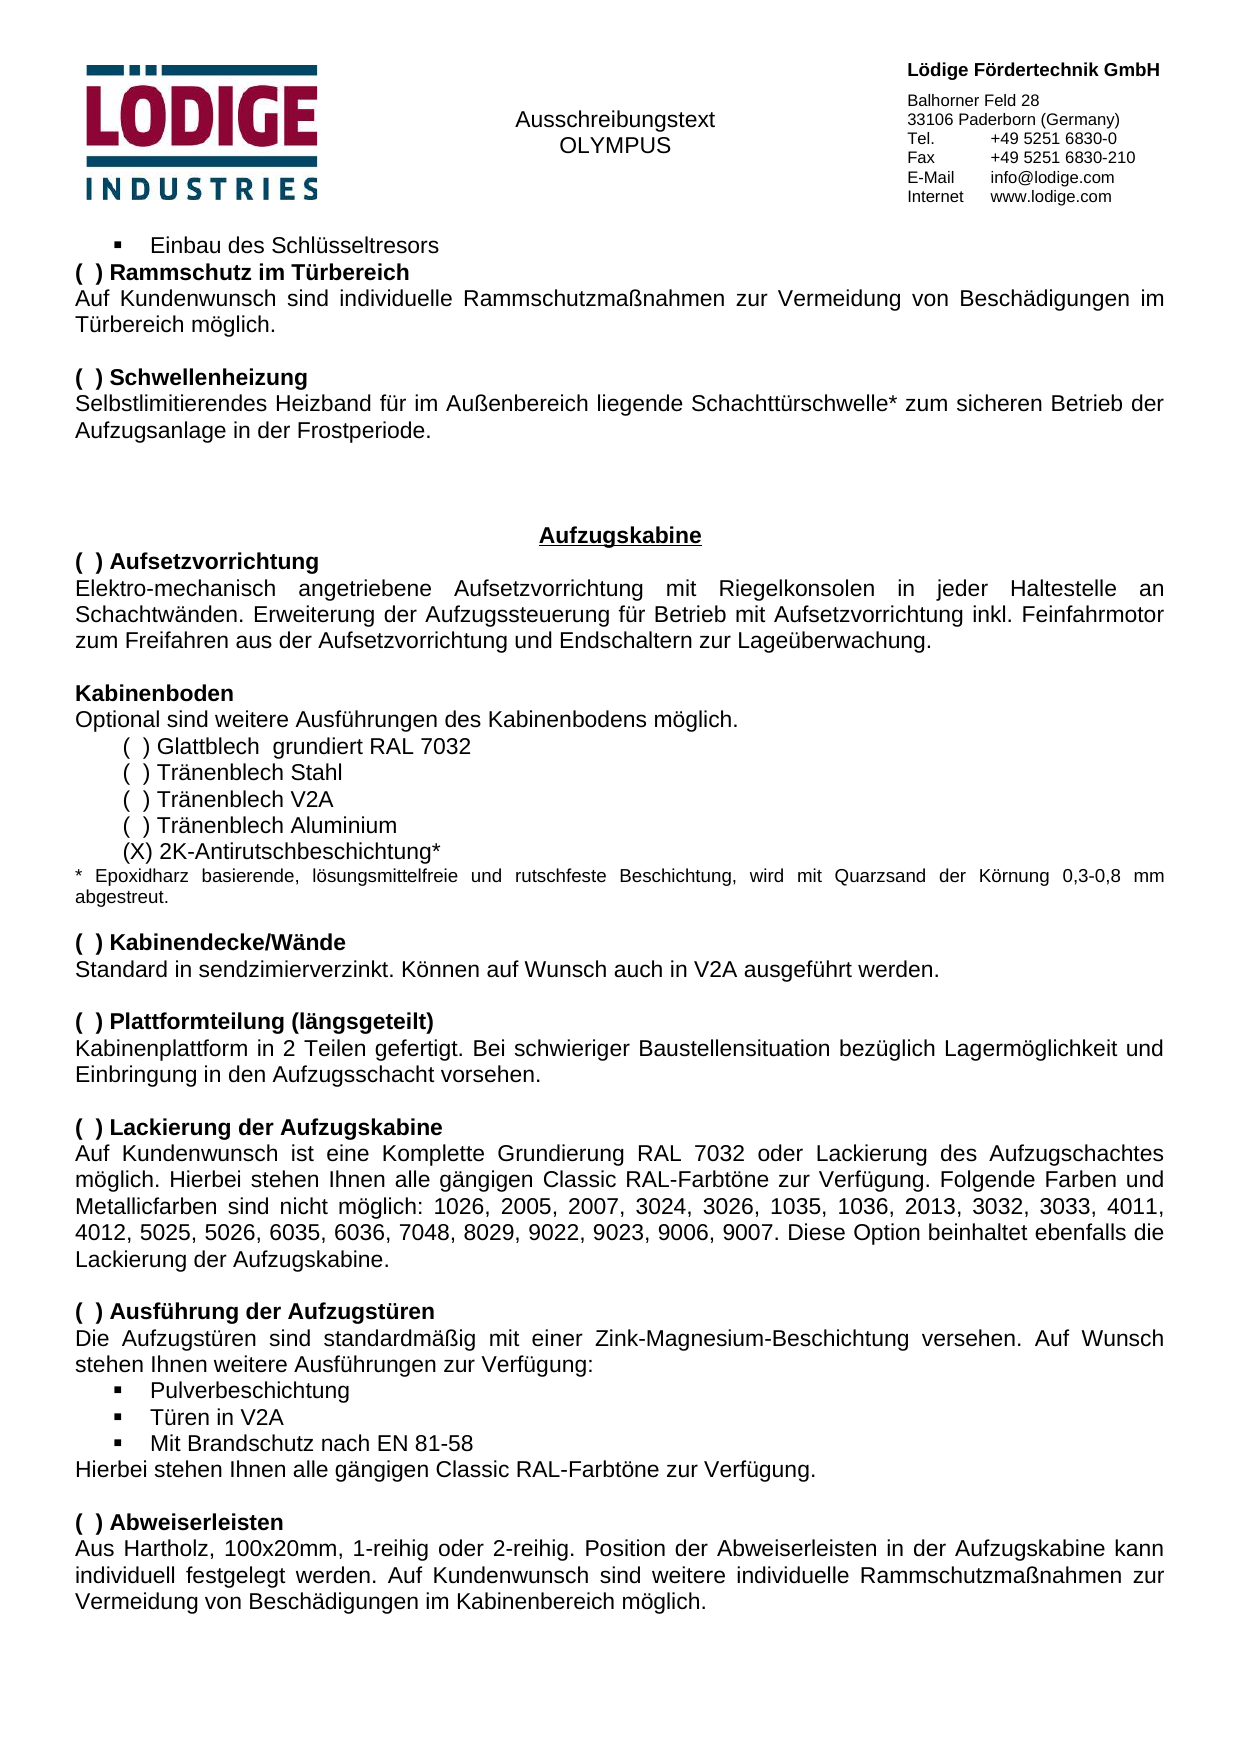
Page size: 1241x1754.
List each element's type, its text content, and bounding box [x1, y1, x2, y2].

list Türen in V2A [112, 1404, 1165, 1430]
text Kabinenplattform in 2 Teilen gefertigt. Bei schwieriger Baustellensituation bezüglich Lagermöglichkeit und Einbringung in den Aufzugsschacht vorsehen. [75, 1035, 1165, 1087]
picture [108, 188, 118, 200]
text ( ) Kabinendecke/Wände [75, 929, 1165, 956]
text * Epoxidharz basierende, lösungsmittelfreie und rutschfeste Beschichtung, wird mit Quarzsand der Körnung 0,3-0,8 mm abgestreut. [75, 864, 1165, 908]
text ( ) Tränenblech Stahl [122, 759, 1165, 786]
list Pulverbeschichtung [112, 1377, 1165, 1404]
list Einbau des Schlüsseltresors [112, 232, 1165, 258]
text Auf Kundenwunsch sind individuelle Rammschutzmaßnahmen zur Vermeidung von Beschädigungen im Türbereich möglich. [75, 285, 1165, 337]
text Selbstlimitierendes Heizband für im Außenbereich liegende Schachttürschwelle* zum sicheren Betrieb der Aufzugsanlage in der Frostperiode. [75, 390, 1165, 443]
text Die Aufzugstüren sind standardmäßig mit einer Zink-Magnesium-Beschichtung versehen. Auf Wunsch stehen Ihnen weitere Ausführungen zur Verfügung: [75, 1324, 1165, 1377]
text ( ) Glattblech grundiert RAL 7032 [122, 733, 1165, 759]
text Optional sind weitere Ausführungen des Kabinenbodens möglich. [75, 706, 1165, 733]
text (X) 2K-Antirutschbeschichtung* [122, 838, 1165, 864]
text ( ) Abweiserleisten [75, 1509, 1165, 1535]
text ( ) Rammschutz im Türbereich [75, 258, 1165, 285]
text Kabinenboden [75, 680, 1165, 706]
list Mit Brandschutz nach EN 81-58 [112, 1430, 1165, 1456]
picture [86, 166, 318, 200]
text ( ) Lackierung der Aufzugskabine [75, 1114, 1165, 1140]
text ( ) Ausführung der Aufzugstüren [75, 1298, 1165, 1324]
picture [86, 65, 318, 157]
text ( ) Plattformteilung (längsgeteilt) [75, 1008, 1165, 1035]
text Auf Kundenwunsch ist eine Komplette Grundierung RAL 7032 oder Lackierung des Aufzugschachtes möglich. Hierbei stehen Ihnen alle gängigen Classic RAL-Farbtöne zur Verfügung. Folgende Farben und Metallicfarben sind nicht möglich: 1026, 2005, 2007, 3024, 3026, 1035, 1036, 2013, 3032, 3033, 4011, 4012, 5025, 5026, 6035, 6036, 7048, 8029, 9022, 9023, 9006, 9007. Diese Option beinhaltet ebenfalls die Lackierung der Aufzugskabine. [75, 1140, 1165, 1272]
text ( ) Aufsetzvorrichtung [75, 548, 1165, 575]
text Aus Hartholz, 100x20mm, 1-reihig oder 2-reihig. Position der Abweiserleisten in der Aufzugskabine kann individuell festgelegt werden. Auf Kundenwunsch sind weitere individuelle Rammschutzmaßnahmen zur Vermeidung von Beschädigungen im Kabinenbereich möglich. [75, 1535, 1165, 1614]
text Standard in sendzimierverzinkt. Können auf Wunsch auch in V2A ausgeführt werden. [75, 956, 1165, 982]
text ( ) Schwellenheizung [75, 364, 1165, 390]
text Elektro-mechanisch angetriebene Aufsetzvorrichtung mit Riegelkonsolen in jeder Haltestelle an Schachtwänden. Erweiterung der Aufzugssteuerung für Betrieb mit Aufsetzvorrichtung inkl. Feinfahrmotor zum Freifahren aus der Aufsetzvorrichtung und Endschaltern zur Lageüberwachung. [75, 575, 1165, 654]
text ( ) Tränenblech V2A [122, 786, 1165, 812]
text Aufzugskabine [75, 522, 1165, 548]
text ( ) Tränenblech Aluminium [122, 812, 1165, 838]
text Hierbei stehen Ihnen alle gängigen Classic RAL-Farbtöne zur Verfügung. [75, 1456, 1165, 1483]
